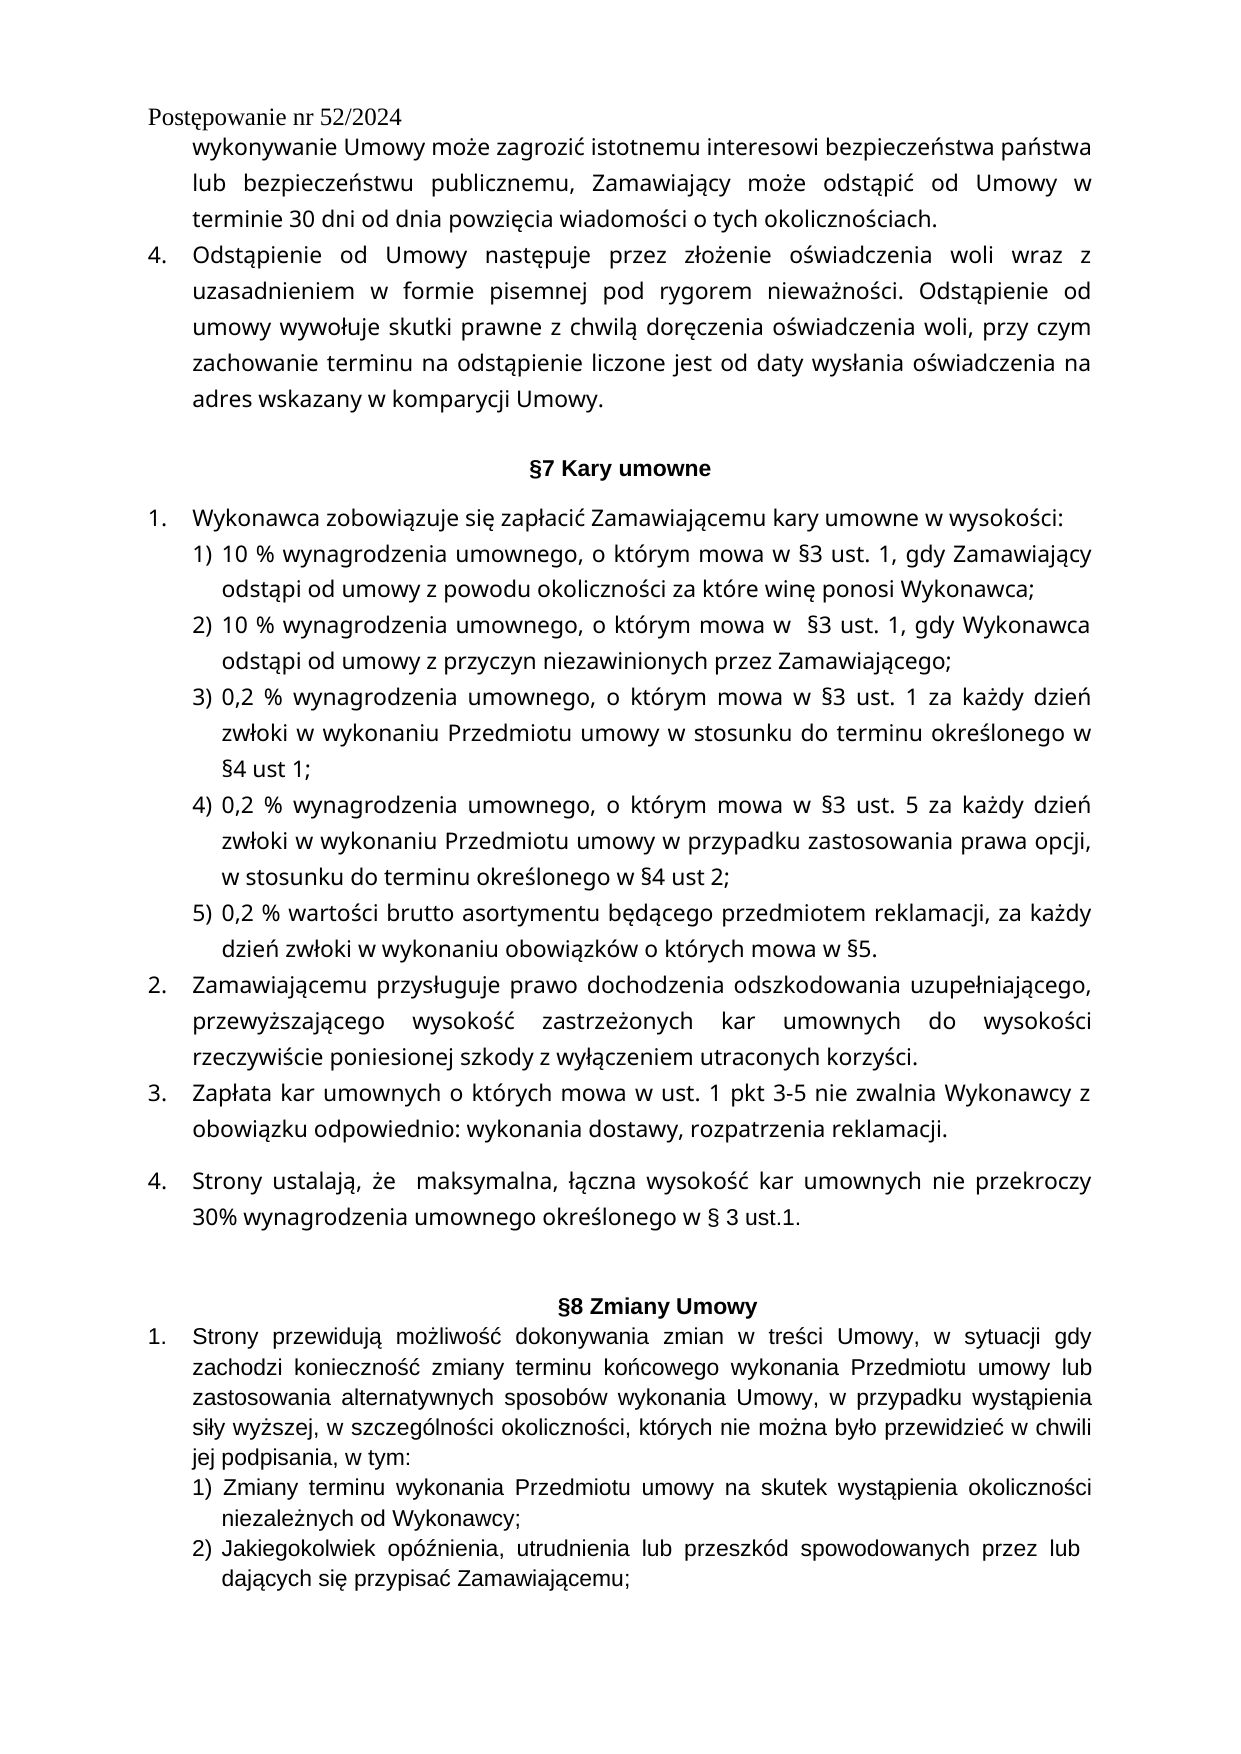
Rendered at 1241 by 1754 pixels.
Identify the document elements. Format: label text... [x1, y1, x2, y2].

text §8 Zmiany Umowy [223, 1293, 1093, 1319]
list Odstąpienie od Umowy następuje przez złożenie oświadczenia woli wraz z uzasadnieniem w formie pisemnej pod rygorem nieważności. Odstąpienie od umowy wywołuje skutki prawne z chwilą doręczenia oświadczenia woli, przy czym zachowanie terminu na odstąpienie liczone jest od daty wysłania oświadczenia na adres wskazany w komparycji Umowy. [148, 239, 1093, 414]
text 2) Jakiegokolwiek opóźnienia, utrudnienia lub przeszkód spowodowanych przez lub dających się przypisać Zamawiającemu; [192, 1535, 1093, 1591]
list 10 % wynagrodzenia umownego, o którym mowa w §3 ust. 1, gdy Zamawiający odstąpi od umowy z powodu okoliczności za które winę ponosi Wykonawca; [192, 537, 1093, 605]
list 10 % wynagrodzenia umownego, o którym mowa w §3 ust. 1, gdy Wykonawca odstąpi od umowy z przyczyn niezawinionych przez Zamawiającego; [192, 609, 1093, 677]
list Wykonawca zobowiązuje się zapłacić Zamawiającemu kary umowne w wysokości: [148, 502, 1093, 533]
list 0,2 % wartości brutto asortymentu będącego przedmiotem reklamacji, za każdy dzień zwłoki w wykonaniu obowiązków o których mowa w §5. [192, 897, 1093, 964]
list Strony ustalają, że maksymalna, łączna wysokość kar umownych nie przekroczy 30% wynagrodzenia umownego określonego w § 3 ust.1. [148, 1165, 1093, 1232]
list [148, 131, 1093, 234]
list 0,2 % wynagrodzenia umownego, o którym mowa w §3 ust. 5 za każdy dzień zwłoki w wykonaniu Przedmiotu umowy w przypadku zastosowania prawa opcji, w stosunku do terminu określonego w §4 ust 2; [192, 789, 1093, 892]
list Zapłata kar umownych o których mowa w ust. 1 pkt 3-5 nie zwalnia Wykonawcy z obowiązku odpowiednio: wykonania dostawy, rozpatrzenia reklamacji. [148, 1077, 1093, 1144]
list 0,2 % wynagrodzenia umownego, o którym mowa w §3 ust. 1 za każdy dzień zwłoki w wykonaniu Przedmiotu umowy w stosunku do terminu określonego w §4 ust 1; [192, 681, 1093, 784]
text §7 Kary umowne [148, 455, 1093, 481]
list Strony przewidują możliwość dokonywania zmian w treści Umowy, w sytuacji gdy zachodzi konieczność zmiany terminu końcowego wykonania Przedmiotu umowy lub zastosowania alternatywnych sposobów wykonania Umowy, w przypadku wystąpienia siły wyższej, w szczególności okoliczności, których nie można było przewidzieć w chwili jej podpisania, w tym: [148, 1323, 1093, 1471]
text 1) Zmiany terminu wykonania Przedmiotu umowy na skutek wystąpienia okoliczności niezależnych od Wykonawcy; [148, 1474, 1093, 1531]
list Zamawiającemu przysługuje prawo dochodzenia odszkodowania uzupełniającego, przewyższającego wysokość zastrzeżonych kar umownych do wysokości rzeczywiście poniesionej szkody z wyłączeniem utraconych korzyści. [148, 969, 1093, 1072]
